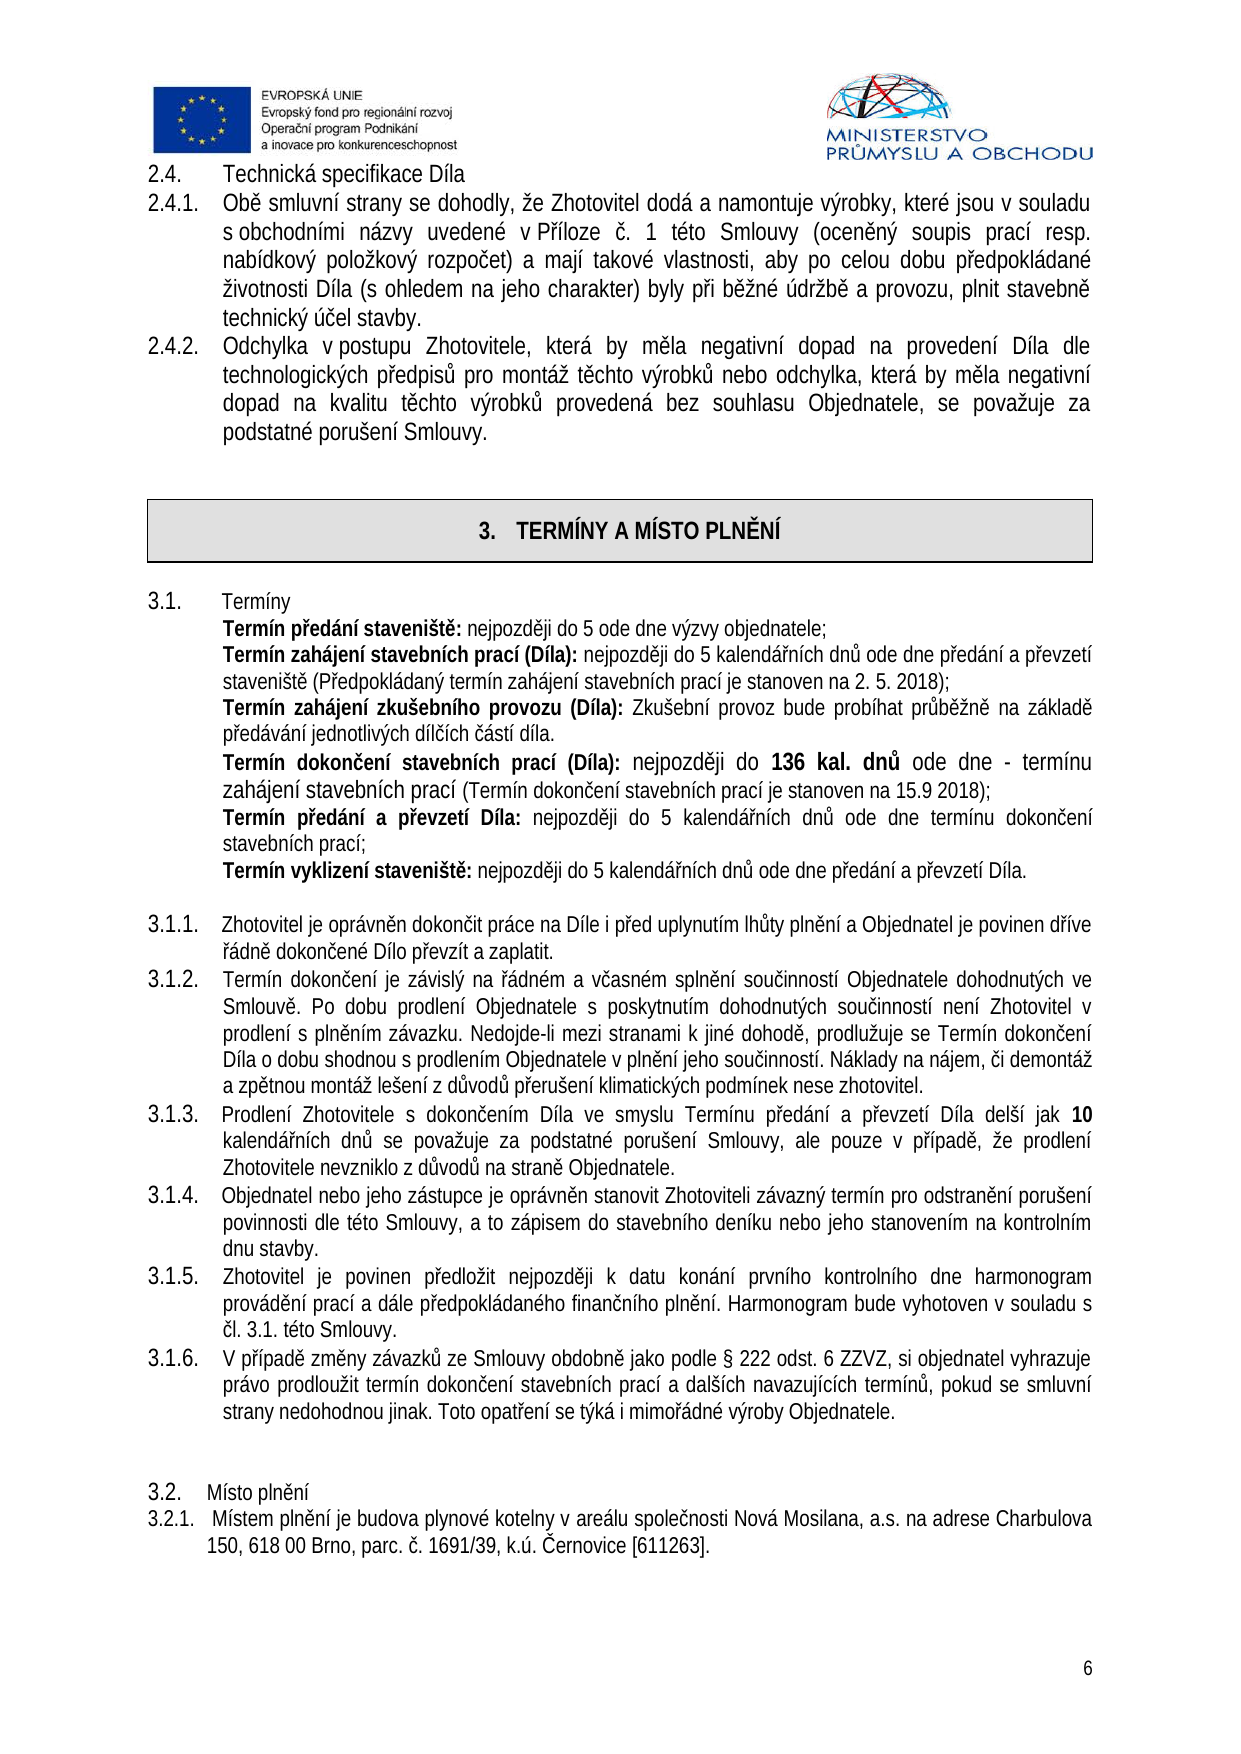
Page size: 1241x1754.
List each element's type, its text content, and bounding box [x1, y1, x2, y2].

list V případě změny závazků ze Smlouvy obdobně jako podle § 222 odst. 6 ZZVZ, si objednatel vyhrazuje právo prodloužit termín dokončení stavebních prací a dalších navazujících termínů, pokud se smluvní strany nedohodnou jinak. Toto opatření se týká i mimořádné výroby Objednatele. [148, 1343, 1093, 1424]
list Termín vyklizení staveniště: nejpozději do 5 kalendářních dnů ode dne předání a převzetí Díla. [223, 857, 1093, 883]
list Prodlení Zhotovitele s dokončením Díla ve smyslu Termínu předání a převzetí Díla delší jak 10 kalendářních dnů se považuje za podstatné porušení Smlouvy, ale pouze v případě, že prodlení Zhotovitele nevzniklo z důvodů na straně Objednatele. [148, 1098, 1093, 1180]
table_header TERMÍNY A MÍSTO PLNĚNÍ [148, 500, 1092, 561]
list Zhotovitel je povinen předložit nejpozději k datu konání prvního kontrolního dne harmonogram provádění prací a dále předpokládaného finančního plnění. Harmonogram bude vyhotoven v souladu s čl. 3.1. této Smlouvy. [148, 1261, 1093, 1343]
picture [827, 73, 1093, 160]
text 3.2.1. Místem plnění je budova plynové kotelny v areálu společnosti Nová Mosilana, a.s. na adrese Charbulova 150, 618 00 Brno, parc. č. 1691/39, k.ú. Černovice [611263]. [148, 1505, 1093, 1558]
list Obě smluvní strany se dohodly, že Zhotovitel dodá a namontuje výrobky, které jsou v souladu s obchodními názvy uvedené v Příloze č. 1 této Smlouvy (oceněný soupis prací resp. nabídkový položkový rozpočet) a mají takové vlastnosti, aby po celou dobu předpokládané životnosti Díla (s ohledem na jeho charakter) byly při běžné údržbě a provozu, plnit stavebně technický účel stavby. [148, 188, 1093, 331]
list Termín předání a převzetí Díla: nejpozději do 5 kalendářních dnů ode dne termínu dokončení stavebních prací; [223, 804, 1093, 857]
list Zhotovitel je oprávněn dokončit práce na Díle i před uplynutím lhůty plnění a Objednatel je povinen dříve řádně dokončené Dílo převzít a zaplatit. [148, 909, 1093, 964]
list Termín zahájení zkušebního provozu (Díla): Zkušební provoz bude probíhat průběžně na základě předávání jednotlivých dílčích částí díla. [223, 694, 1093, 747]
list Termín dokončení stavebních prací (Díla): nejpozději do 136 kal. dnů ode dne - termínu zahájení stavebních prací (Termín dokončení stavebních prací je stanoven na 15.9 2018); [223, 747, 1093, 804]
list Místo plnění [148, 1477, 1093, 1505]
list Termín dokončení je závislý na řádném a včasném splnění součinností Objednatele dohodnutých ve Smlouvě. Po dobu prodlení Objednatele s poskytnutím dohodnutých součinností není Zhotovitel v prodlení s plněním závazku. Nedojde-li mezi stranami k jiné dohodě, prodlužuje se Termín dokončení Díla o dobu shodnou s prodlením Objednatele v plnění jeho součinností. Náklady na nájem, či demontáž a zpětnou montáž lešení z důvodů přerušení klimatických podmínek nese zhotovitel. [148, 964, 1093, 1098]
picture [147, 80, 470, 160]
list Odchylka v postupu Zhotovitele, která by měla negativní dopad na provedení Díla dle technologických předpisů pro montáž těchto výrobků nebo odchylka, která by měla negativní dopad na kvalitu těchto výrobků provedená bez souhlasu Objednatele, se považuje za podstatné porušení Smlouvy. [148, 331, 1093, 446]
list Termín předání staveniště: nejpozději do 5 ode dne výzvy objednatele; [223, 615, 1093, 641]
list Termín zahájení stavebních prací (Díla): nejpozději do 5 kalendářních dnů ode dne předání a převzetí staveniště (Předpokládaný termín zahájení stavebních prací je stanoven na 2. 5. 2018); [223, 641, 1093, 694]
list Technická specifikace Díla [148, 159, 1093, 188]
list Termíny [148, 586, 1093, 615]
list Objednatel nebo jeho zástupce je oprávněn stanovit Zhotoviteli závazný termín pro odstranění porušení povinnosti dle této Smlouvy, a to zápisem do stavebního deníku nebo jeho stanovením na kontrolním dnu stavby. [148, 1180, 1093, 1261]
